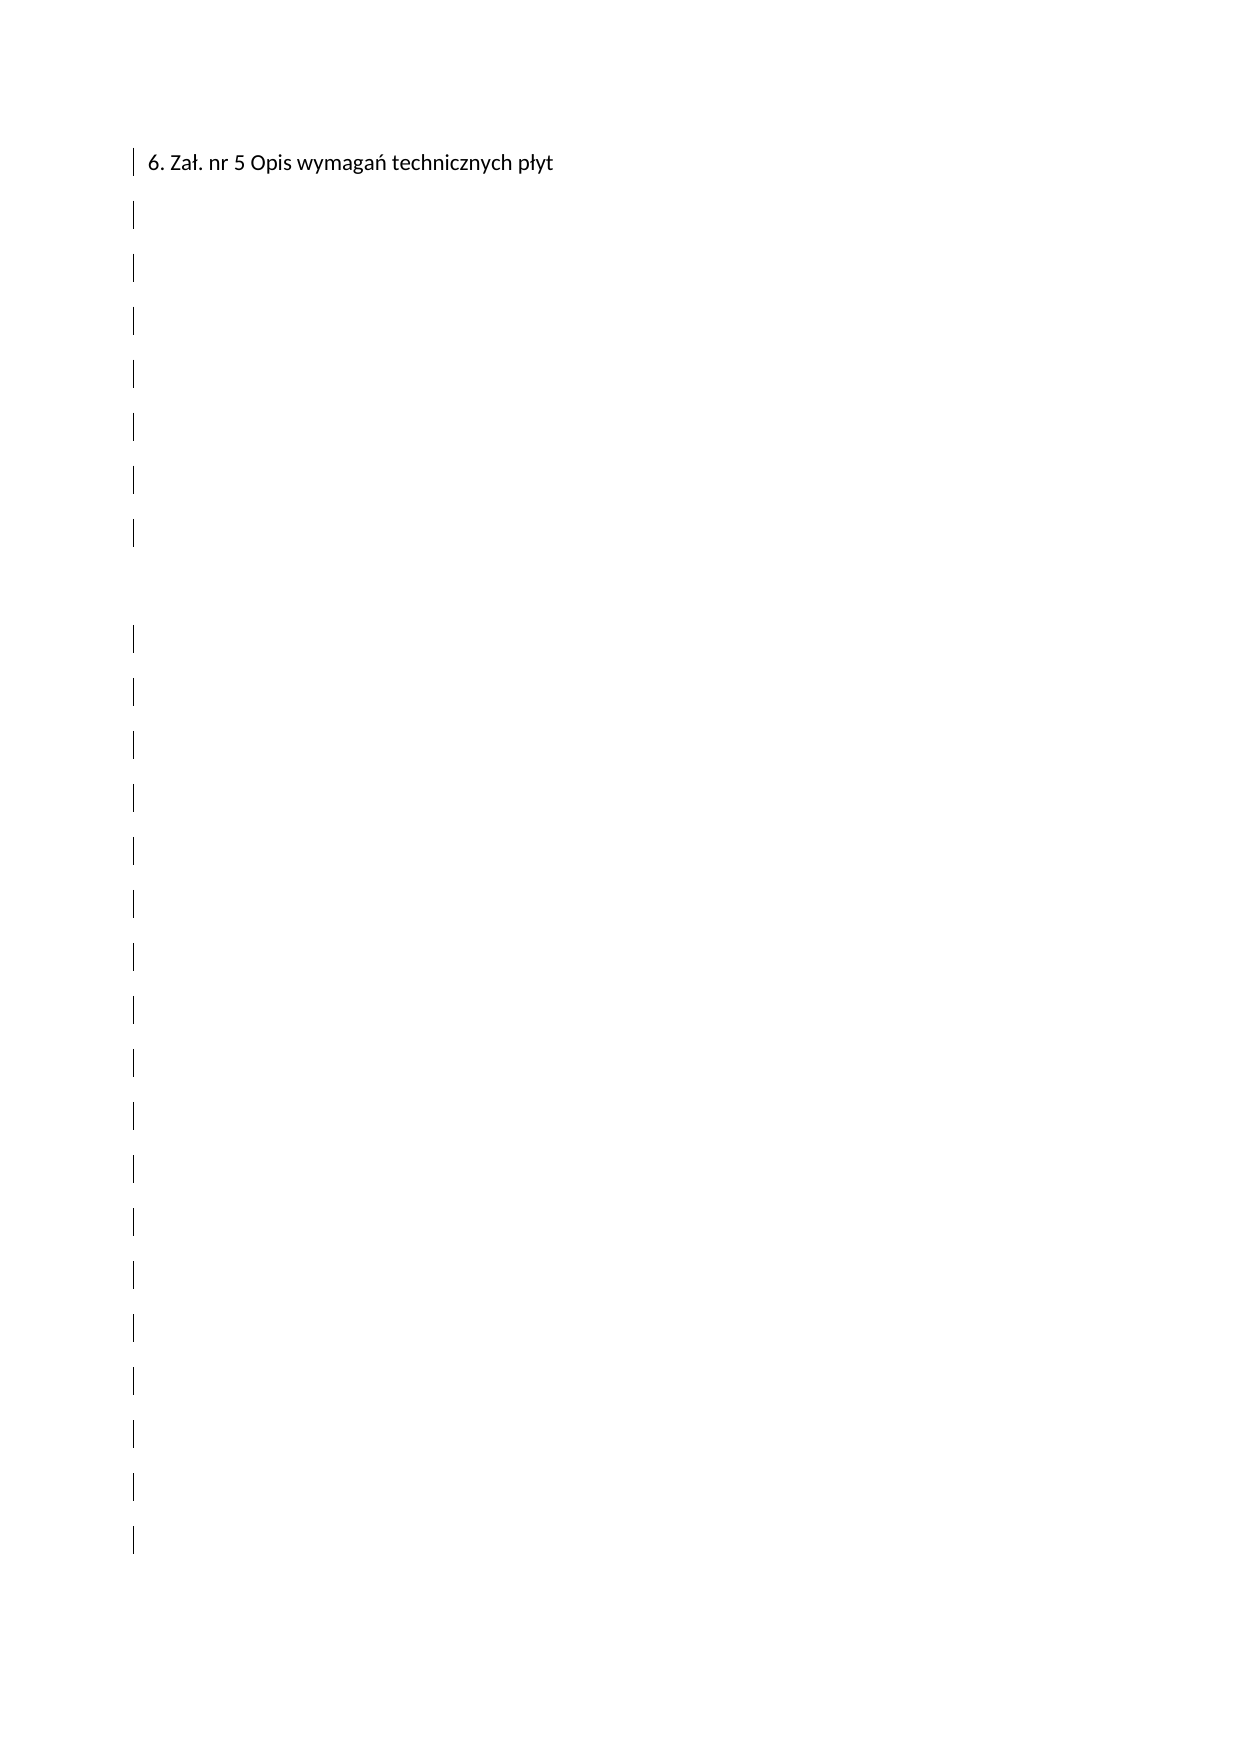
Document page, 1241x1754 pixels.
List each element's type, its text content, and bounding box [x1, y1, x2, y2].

text 6. Zał. nr 5 Opis wymagań technicznych płyt [148, 148, 1093, 176]
